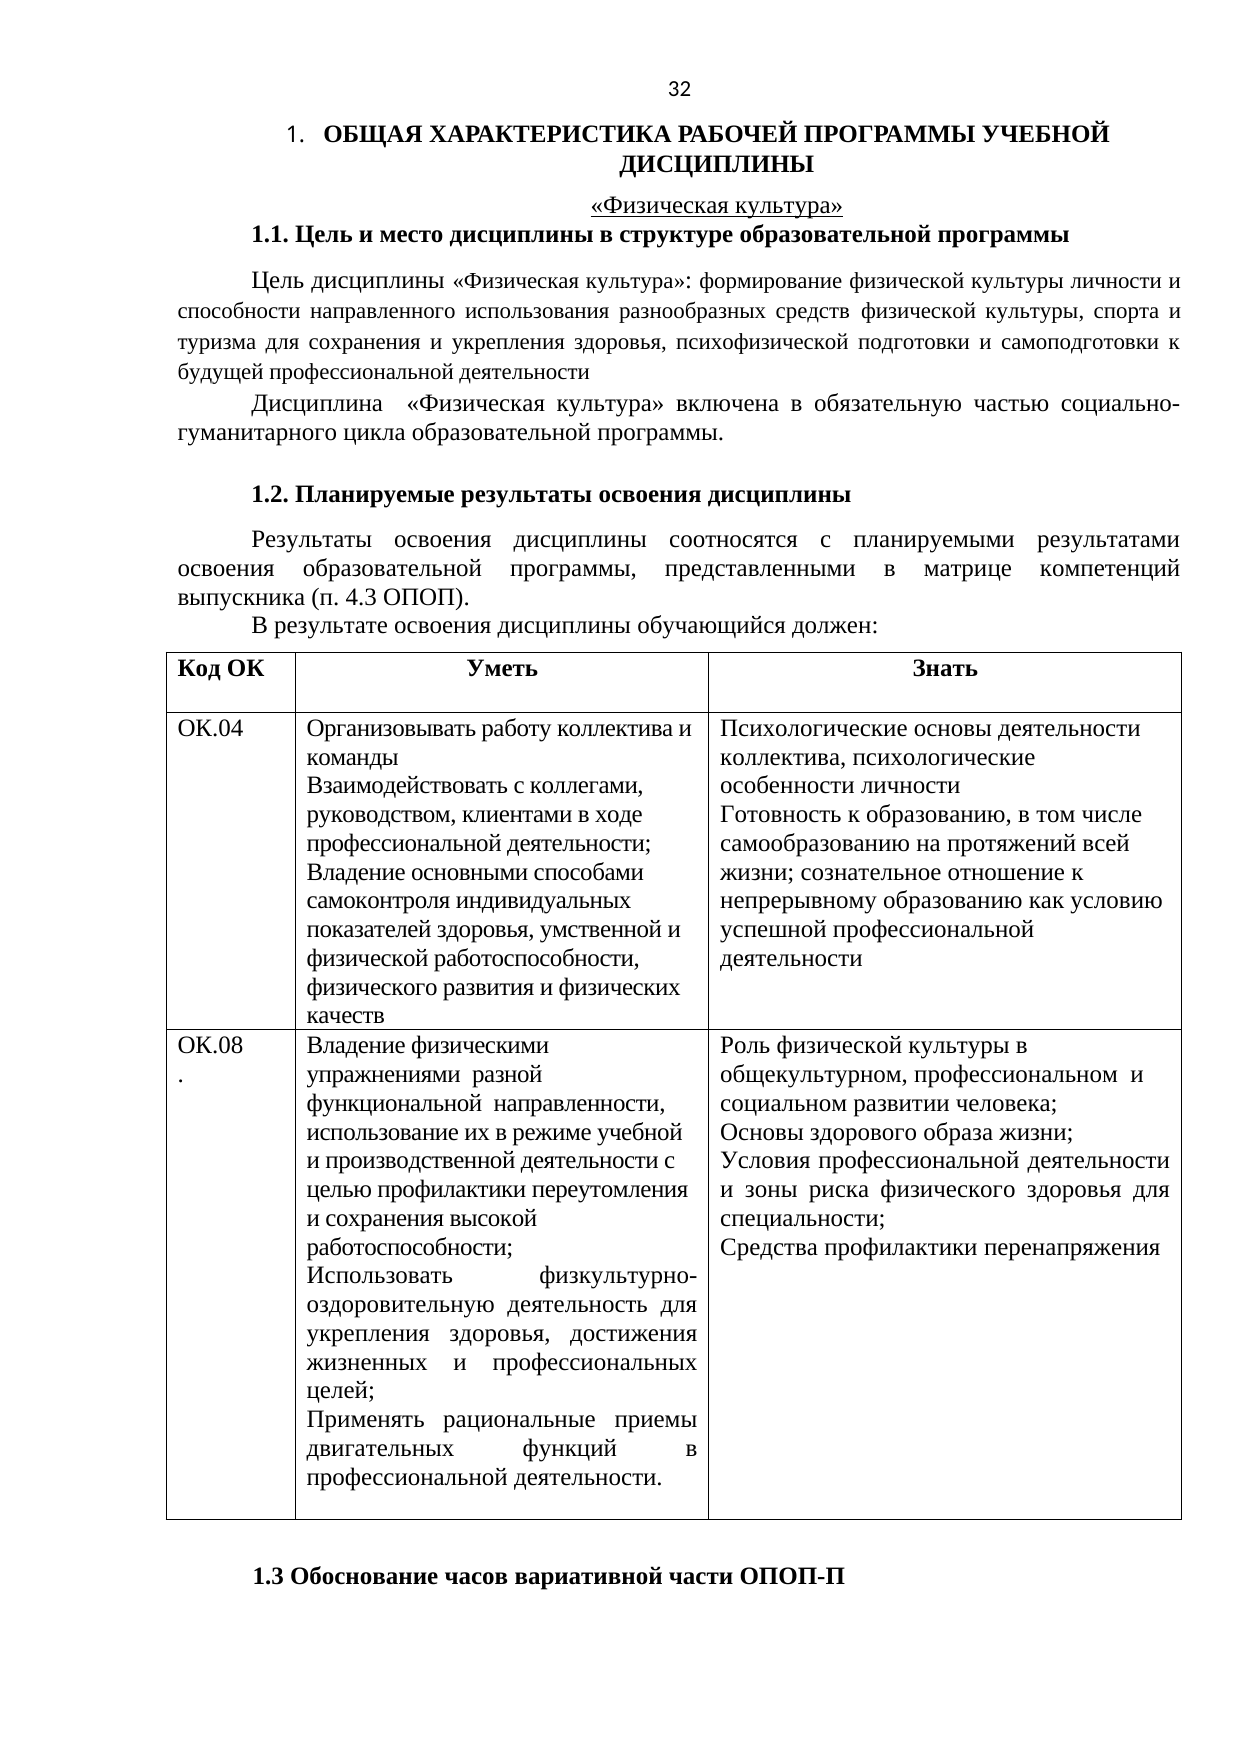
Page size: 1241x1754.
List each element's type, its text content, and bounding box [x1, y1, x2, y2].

text В результате освоения дисциплины обучающийся должен: [177, 610, 1181, 639]
table_cell Владение физическими упражнениями разной функциональной направленности, использование их в режиме учебной и производственной деятельности с целью профилактики переутомления и сохранения высокой работоспособности; Использовать физкультурно-оздоровительную деятельность для укрепления здоровья, достижения жизненных и профессиональных целей; Применять рациональные приемы двигательных функций в профессиональной деятельности. [296, 1030, 708, 1519]
table_cell Психологические основы деятельности коллектива, психологические особенности личности Готовность к образованию, в том числе самообразованию на протяжений всей жизни; сознательное отношение к непрерывному образованию как условию успешной профессиональной деятельности [709, 713, 1181, 1029]
table_cell Организовывать работу коллектива и команды Взаимодействовать с коллегами, руководством, клиентами в ходе профессиональной деятельности; Владение основными способами самоконтроля индивидуальных показателей здоровья, умственной и физической работоспособности, физического развития и физических качеств [296, 713, 708, 1029]
text Результаты освоения дисциплины соотносятся с планируемыми результатами освоения образовательной программы, представленными в матрице компетенций выпускника (п. 4.3 ОПОП). [177, 524, 1181, 610]
table_header Код ОК [167, 653, 295, 712]
table_cell ОК.08 . [167, 1030, 295, 1519]
text Цель дисциплины «Физическая культура»: формирование физической культуры личности и способности направленного использования разнообразных средств физической культуры, спорта и туризма для сохранения и укрепления здоровья, психофизической подготовки и самоподготовки к будущей профессиональной деятельности [177, 265, 1181, 384]
table_cell Роль физической культуры в общекультурном, профессиональном и социальном развитии человека; Основы здорового образа жизни; Условия профессиональной деятельности и зоны риска физического здоровья для специальности; Средства профилактики перенапряжения [709, 1030, 1181, 1519]
list Общая характеристика РАБОЧЕЙ ПРОГРАММЫ УЧЕБНОЙ ДИСЦИПЛИНЫ [215, 118, 1181, 178]
table_header Знать [709, 653, 1181, 712]
text 1.2. Планируемые результаты освоения дисциплины [177, 479, 1181, 507]
text 1.1. Цель и место дисциплины в структуре образовательной программы [177, 219, 1181, 248]
table_cell ОК.04 [167, 713, 295, 1029]
text Дисциплина «Физическая культура» включена в обязательную частью социально-гуманитарного цикла образовательной программы. [177, 388, 1181, 446]
text «Физическая культура» [252, 191, 1181, 219]
list 1.3 Обоснование часов вариативной части ОПОП-П [252, 1561, 1181, 1590]
table_header Уметь [296, 653, 708, 712]
